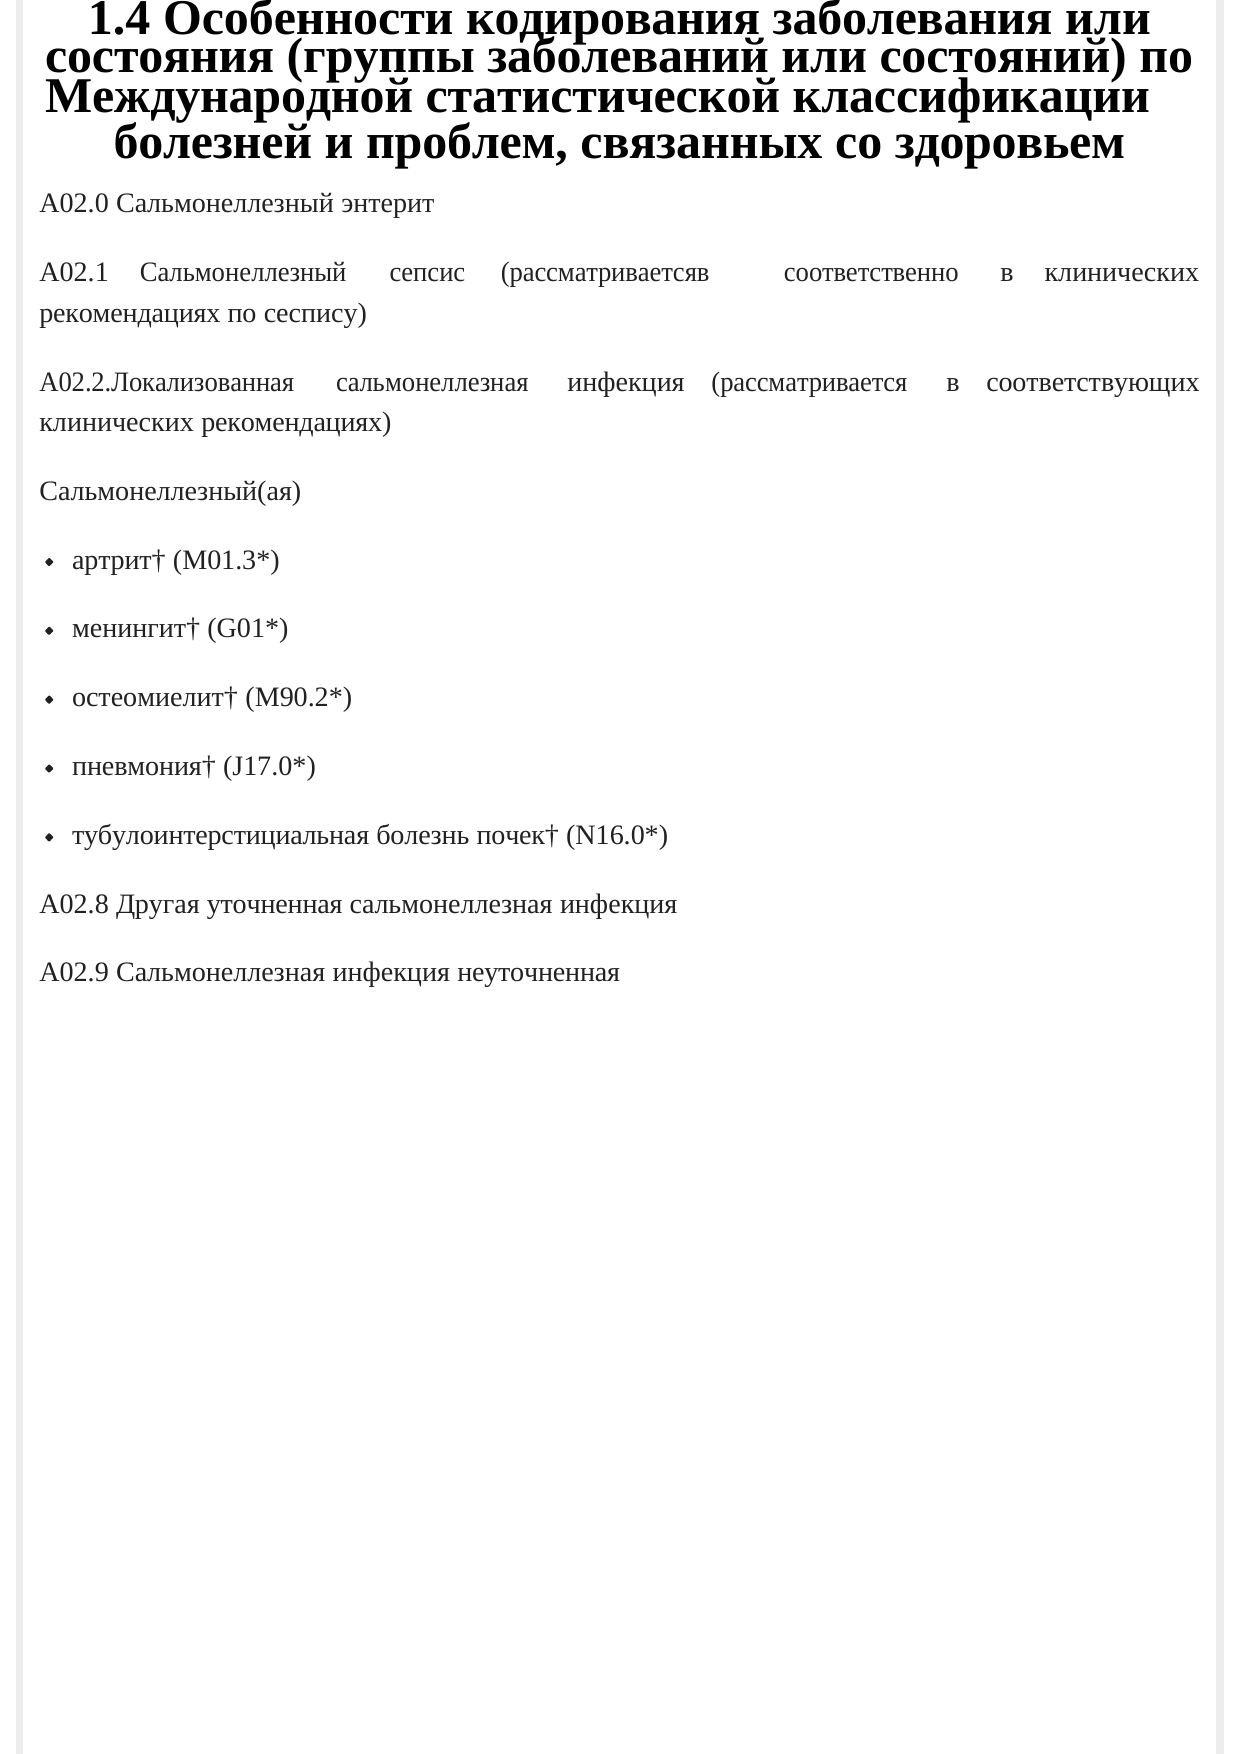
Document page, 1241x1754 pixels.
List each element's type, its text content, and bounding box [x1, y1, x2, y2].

text артрит† (M01.3*) [72, 543, 1236, 575]
text А02.1 Сальмонеллезный сепсис (рассматриваетсяв соответственно в клинических рекомендациях по сеспису) [39, 255, 1201, 328]
text болезней и проблем, связанных со здоровьем [113, 123, 1236, 167]
subtitle Особенности кодирования заболевания или состояния (группы заболеваний или состояний) по Международной статистической классификации [45, 3, 1196, 123]
text А02.2.Локализованная сальмонеллезная инфекция (рассматривается в соответствующих клинических рекомендациях) [39, 364, 1201, 437]
text тубулоинтерстициальная болезнь почек† (N16.0*) A02.8 Другая уточненная сальмонеллезная инфекция A02.9 Сальмонеллезная инфекция неуточненная [39, 818, 735, 988]
text A02.0 Сальмонеллезный энтерит [39, 186, 1236, 219]
text пневмония† (J17.0*) [72, 749, 1236, 782]
text Сальмонеллезный(ая) [39, 474, 1236, 506]
text остеомиелит† (M90.2*) [72, 680, 1236, 713]
text менингит† (G01*) [72, 612, 1236, 644]
